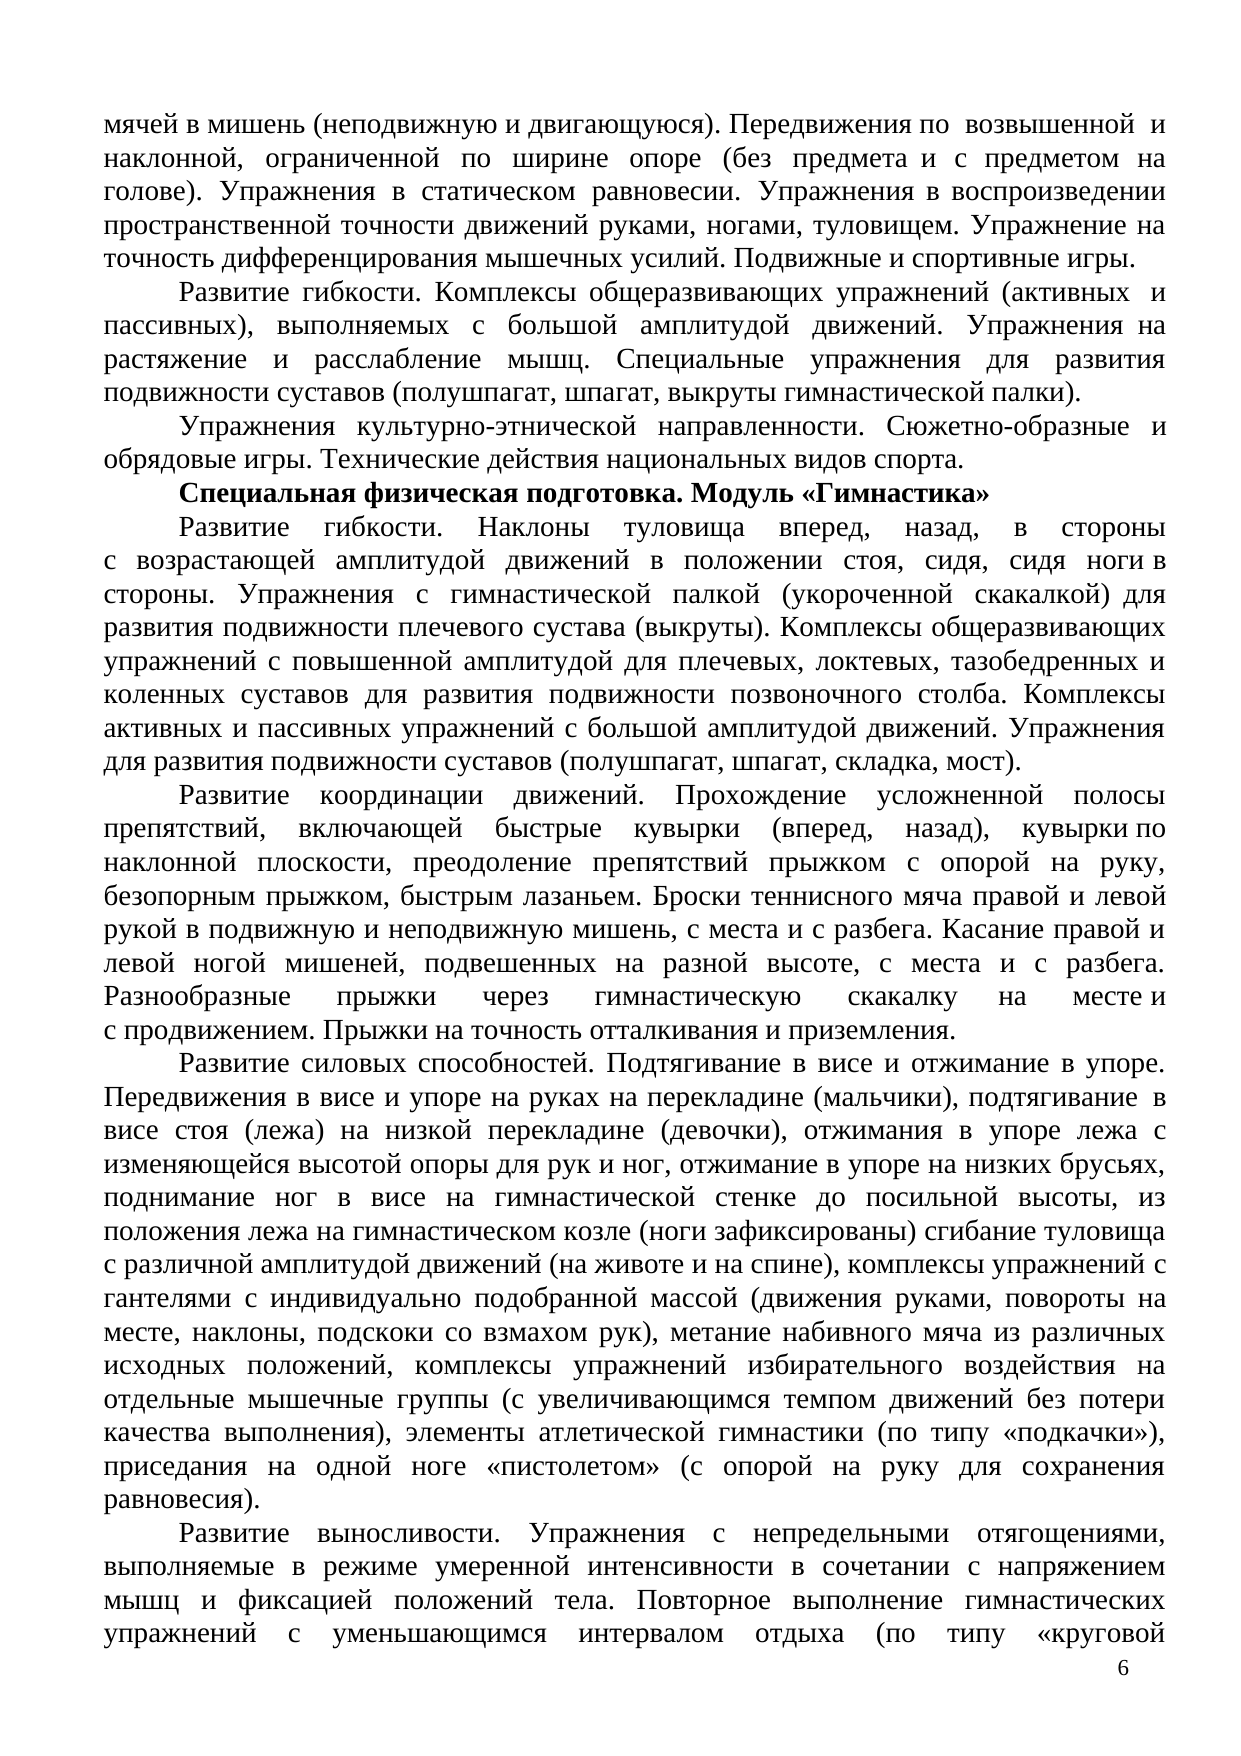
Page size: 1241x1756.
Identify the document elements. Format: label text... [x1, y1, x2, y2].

text Развитие силовых способностей. Подтягивание в висе и отжимание в упоре. Передвижения в висе и упоре на руках на перекладине (мальчики), подтягивание в висе стоя (лежа) на низкой перекладине (девочки), отжимания в упоре лежа с изменяющейся высотой опоры для рук и ног, отжимание в упоре на низких брусьях, поднимание ног в висе на гимнастической стенке до посильной высоты, из положения лежа на гимнастическом козле (ноги зафиксированы) сгибание туловища с различной амплитудой движений (на животе и на спине), комплексы упражнений с гантелями с индивидуально подобранной массой (движения руками, повороты на месте, наклоны, подскоки со взмахом рук), метание набивного мяча из различных исходных положений, комплексы упражнений избирательного воздействия на отдельные мышечные группы (с увеличивающимся темпом движений без потери качества выполнения), элементы атлетической гимнастики (по типу «подкачки»), приседания на одной ноге «пистолетом» (с опорой на руку для сохранения равновесия). [103, 1045, 1166, 1515]
text Упражнения культурно-этнической направленности. Сюжетно-образные и обрядовые игры. Технические действия национальных видов спорта. [103, 408, 1166, 475]
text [103, 106, 1166, 274]
text Специальная физическая подготовка. Модуль «Гимнастика» [103, 475, 1166, 509]
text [103, 1515, 1166, 1649]
text Развитие гибкости. Наклоны туловища вперед, назад, в стороны с возрастающей амплитудой движений в положении стоя, сидя, сидя ноги в стороны. Упражнения с гимнастической палкой (укороченной скакалкой) для развития подвижности плечевого сустава (выкруты). Комплексы общеразвивающих упражнений с повышенной амплитудой для плечевых, локтевых, тазобедренных и коленных суставов для развития подвижности позвоночного столба. Комплексы активных и пассивных упражнений с большой амплитудой движений. Упражнения для развития подвижности суставов (полушпагат, шпагат, складка, мост). [103, 509, 1166, 777]
text Развитие гибкости. Комплексы общеразвивающих упражнений (активных и пассивных), выполняемых с большой амплитудой движений. Упражнения на растяжение и расслабление мышц. Специальные упражнения для развития подвижности суставов (полушпагат, шпагат, выкруты гимнастической палки). [103, 274, 1166, 408]
text Развитие координации движений. Прохождение усложненной полосы препятствий, включающей быстрые кувырки (вперед, назад), кувырки по наклонной плоскости, преодоление препятствий прыжком с опорой на руку, безопорным прыжком, быстрым лазаньем. Броски теннисного мяча правой и левой рукой в подвижную и неподвижную мишень, с места и с разбега. Касание правой и левой ногой мишеней, подвешенных на разной высоте, с места и с разбега. Разнообразные прыжки через гимнастическую скакалку на месте и с продвижением. Прыжки на точность отталкивания и приземления. [103, 777, 1166, 1045]
